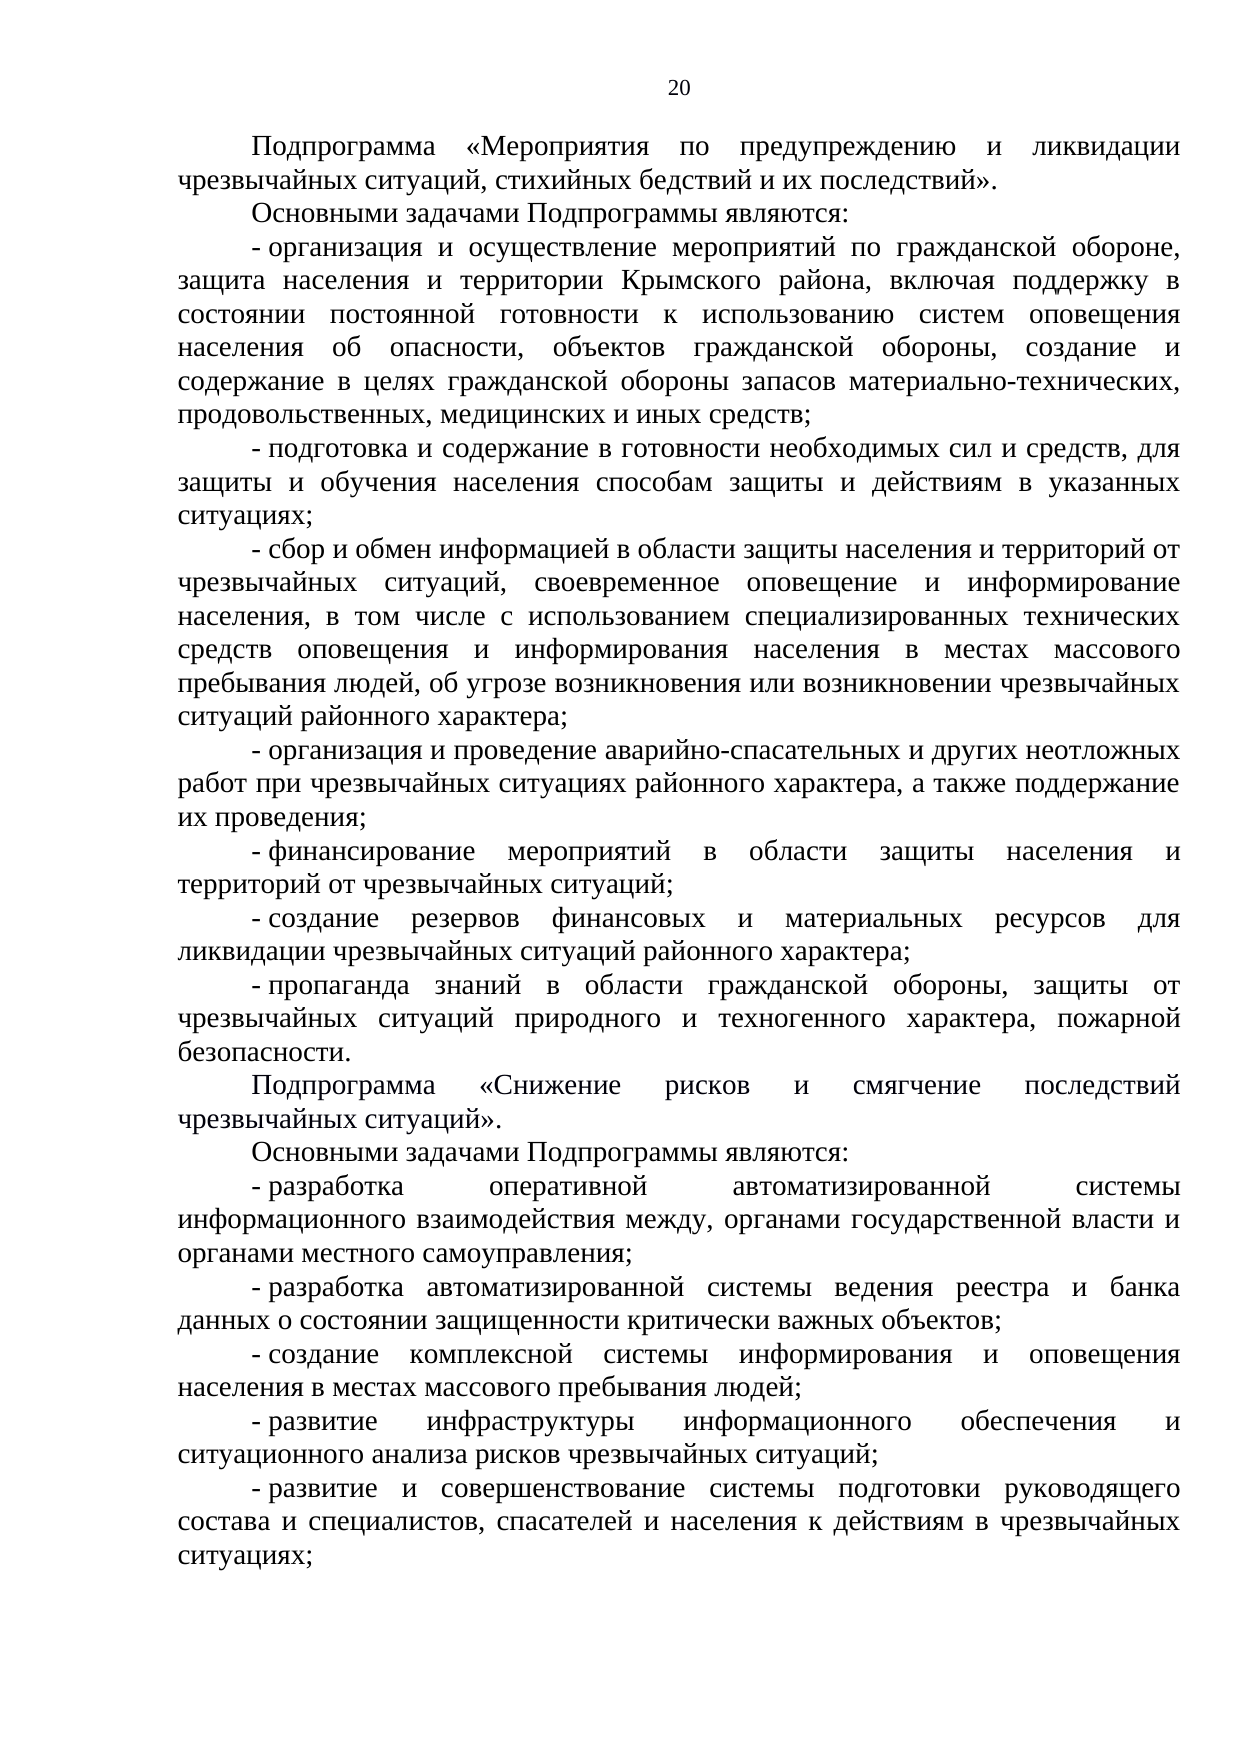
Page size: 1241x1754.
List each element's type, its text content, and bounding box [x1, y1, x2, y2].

text - создание комплексной системы информирования и оповещения населения в местах массового пребывания людей; [177, 1336, 1181, 1403]
text - подготовка и содержание в готовности необходимых сил и средств, для защиты и обучения населения способам защиты и действиям в указанных ситуациях; [177, 430, 1181, 531]
text - разработка автоматизированной системы ведения реестра и банка данных о состоянии защищенности критически важных объектов; [177, 1269, 1181, 1336]
text - разработка оперативной автоматизированной системы информационного взаимодействия между, органами государственной власти и органами местного самоуправления; [177, 1168, 1181, 1269]
text - создание резервов финансовых и материальных ресурсов для ликвидации чрезвычайных ситуаций районного характера; [177, 900, 1181, 967]
text - пропаганда знаний в области гражданской обороны, защиты от чрезвычайных ситуаций природного и техногенного характера, пожарной безопасности. [177, 967, 1181, 1067]
text - организация и проведение аварийно-спасательных и других неотложных работ при чрезвычайных ситуациях районного характера, а также поддержание их проведения; [177, 732, 1181, 833]
text - развитие инфраструктуры информационного обеспечения и ситуационного анализа рисков чрезвычайных ситуаций; [177, 1403, 1181, 1470]
text - финансирование мероприятий в области защиты населения и территорий от чрезвычайных ситуаций; [177, 833, 1181, 900]
text Подпрограмма «Снижение рисков и смягчение последствий чрезвычайных ситуаций». [177, 1067, 1181, 1134]
text Подпрограмма «Мероприятия по предупреждению и ликвидации чрезвычайных ситуаций, стихийных бедствий и их последствий». [177, 128, 1181, 195]
text Основными задачами Подпрограммы являются: [177, 1134, 1181, 1168]
text - сбор и обмен информацией в области защиты населения и территорий от чрезвычайных ситуаций, своевременное оповещение и информирование населения, в том числе с использованием специализированных технических средств оповещения и информирования населения в местах массового пребывания людей, об угрозе возникновения или возникновении чрезвычайных ситуаций районного характера; [177, 531, 1181, 732]
text Основными задачами Подпрограммы являются: [177, 195, 1181, 229]
text - организация и осуществление мероприятий по гражданской обороне, защита населения и территории Крымского района, включая поддержку в состоянии постоянной готовности к использованию систем оповещения населения об опасности, объектов гражданской обороны, создание и содержание в целях гражданской обороны запасов материально-технических, продовольственных, медицинских и иных средств; [177, 229, 1181, 430]
text - развитие и совершенствование системы подготовки руководящего состава и специалистов, спасателей и населения к действиям в чрезвычайных ситуациях; [177, 1470, 1181, 1571]
